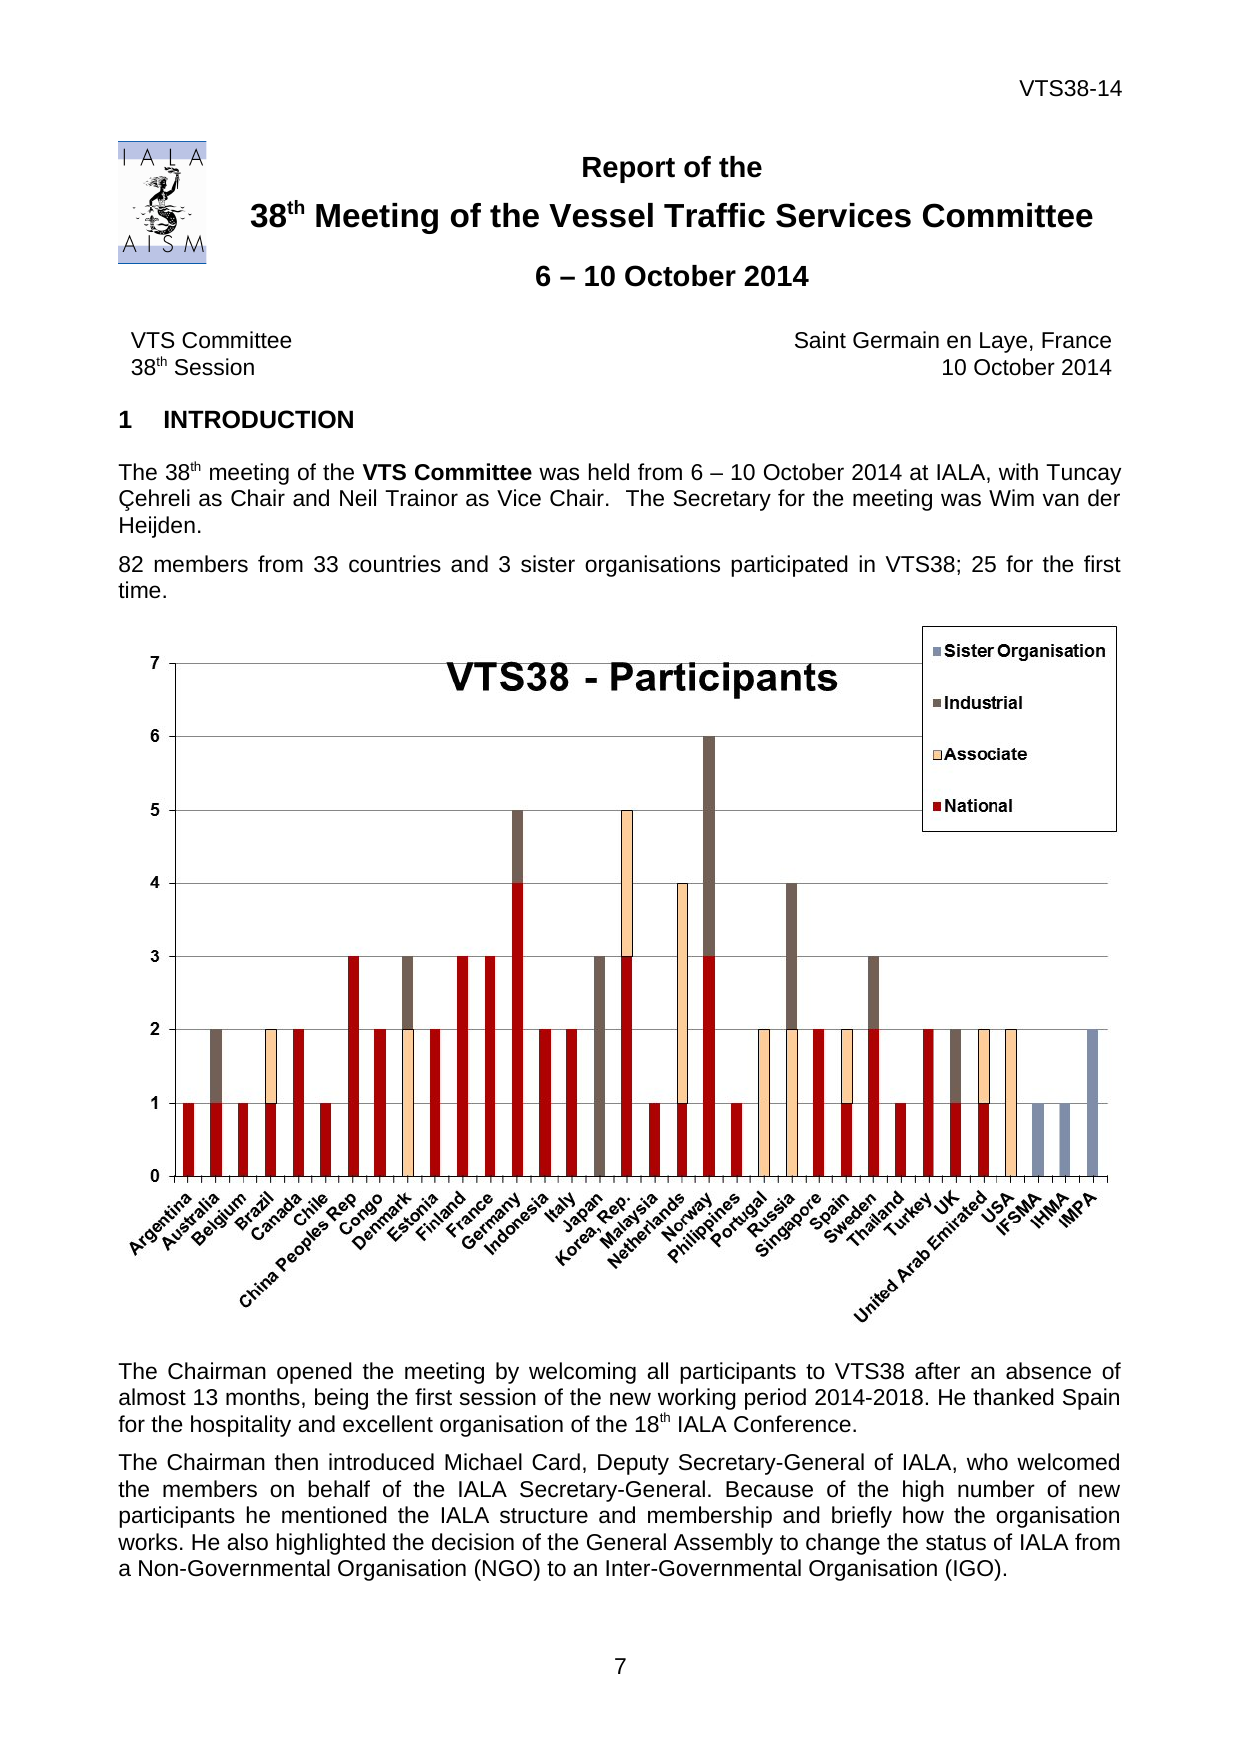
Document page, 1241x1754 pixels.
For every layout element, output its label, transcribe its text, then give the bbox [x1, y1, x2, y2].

picture [118, 141, 207, 264]
table_header Report of the 38th Meeting of the Vessel Traffic Services Committee 6 – 10 October 2014 [222, 129, 1122, 301]
picture [118, 615, 1122, 1358]
text 82 members from 33 countries and 3 sister organisations participated in VTS38; 25 for the first time. [118, 551, 1122, 603]
text The 38th meeting of the VTS Committee was held from 6 – 10 October 2014 at IALA, with Tuncay Çehreli as Chair and Neil Trainor as Vice Chair. The Secretary for the meeting was Wim van der Heijden. [118, 459, 1122, 538]
text The Chairman opened the meeting by welcoming all participants to VTS38 after an absence of almost 13 months, being the first session of the new working period 2014-2018. He thanked Spain for the hospitality and excellent organisation of the 18th IALA Conference. [118, 1358, 1122, 1437]
table_header [107, 129, 222, 301]
text The Chairman then introduced Michael Card, Deputy Secretary-General of IALA, who welcomed the members on behalf of the IALA Secretary-General. Because of the high number of new participants he mentioned the IALA structure and membership and briefly how the organisation works. He also highlighted the decision of the General Assembly to change the status of IALA from a Non-Governmental Organisation (NGO) to an Inter-Governmental Organisation (IGO). [118, 1449, 1122, 1581]
table_header VTS Committee 38th Session [118, 328, 588, 380]
table_header Saint Germain en Laye, France 10 October 2014 [588, 328, 1124, 380]
subtitle Introduction [118, 405, 1122, 434]
